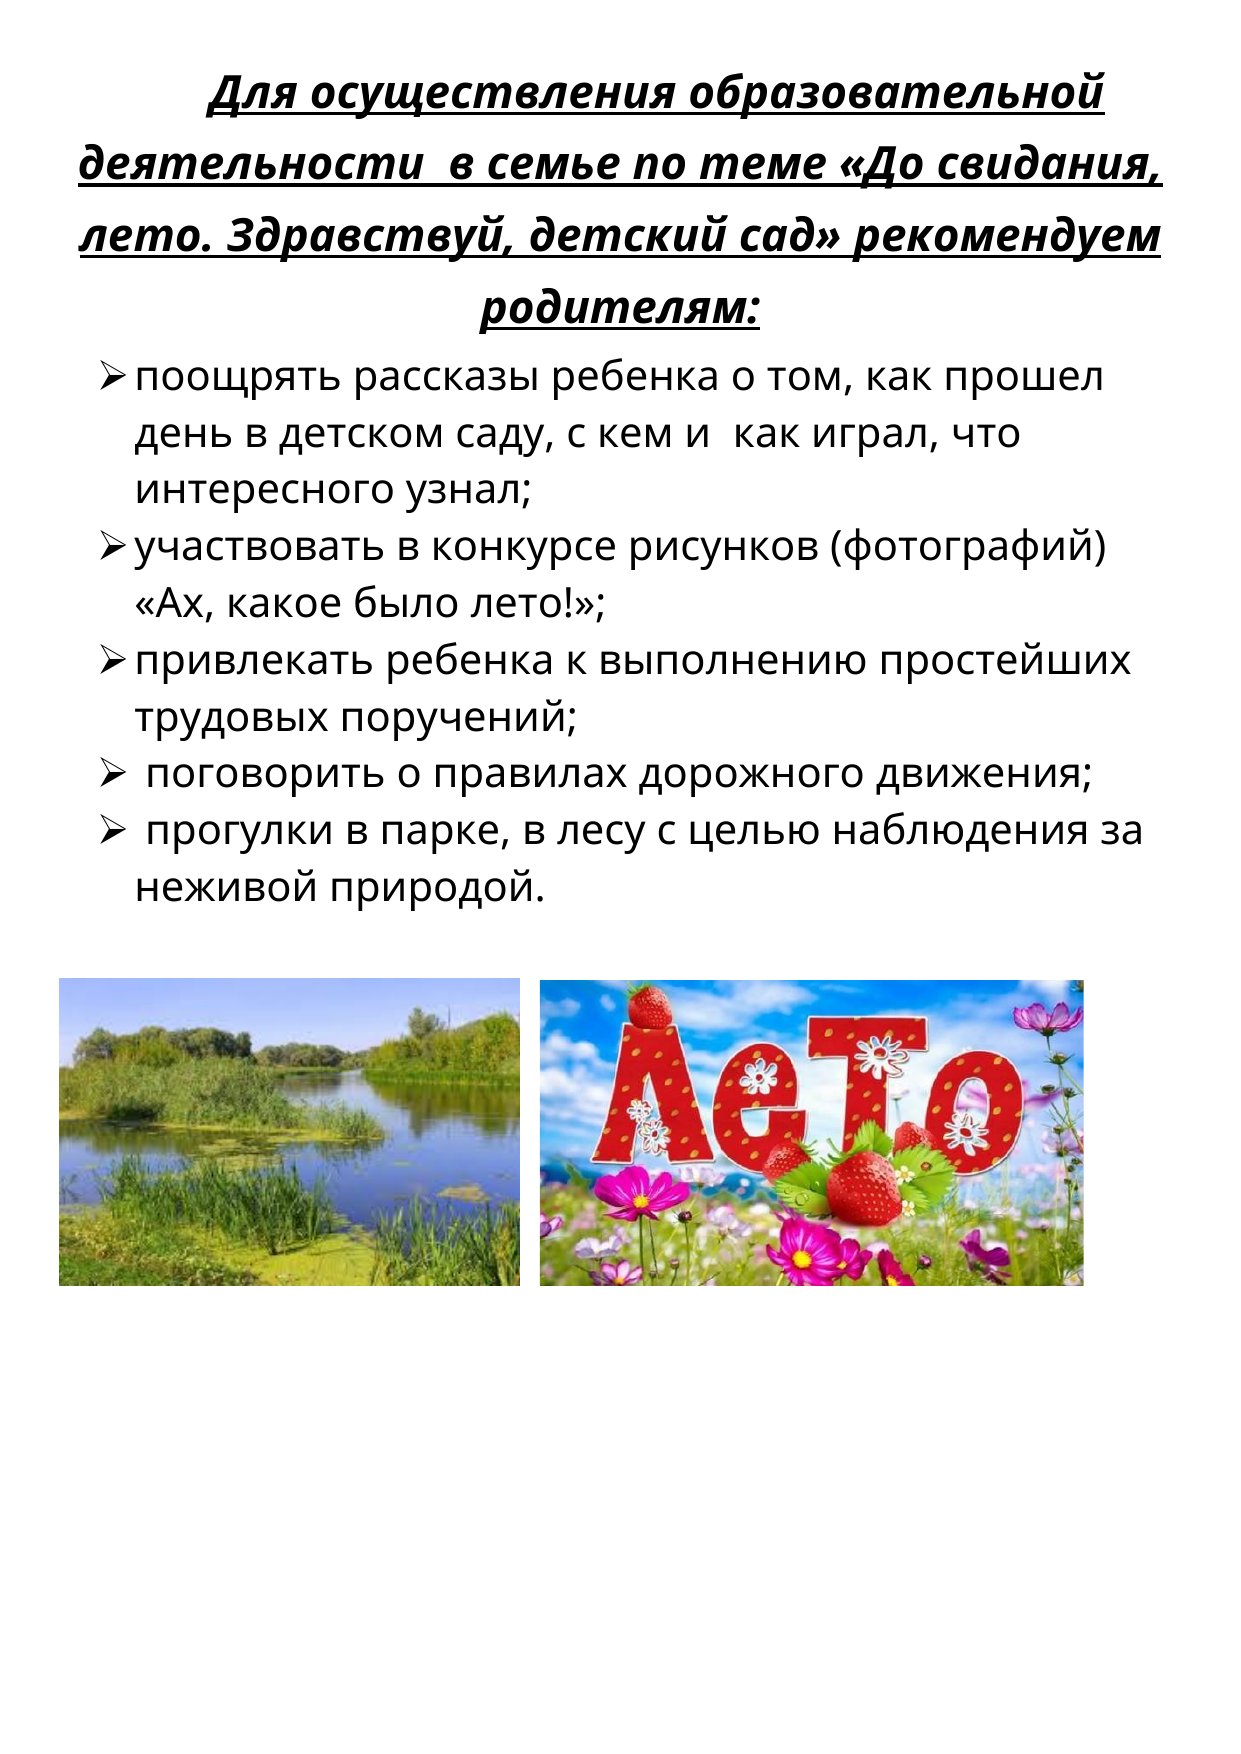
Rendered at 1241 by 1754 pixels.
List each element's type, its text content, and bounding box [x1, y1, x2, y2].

picture [539, 980, 1084, 1286]
list прогулки в парке, в лесу с целью наблюдения за неживой природой. [97, 800, 1181, 913]
picture [59, 978, 520, 1286]
list привлекать ребенка к выполнению простейших трудовых поручений; [97, 630, 1181, 743]
list поощрять рассказы ребенка о том, как прошел день в детском саду, с кем и как играл, что интересного узнал; [97, 346, 1181, 516]
list поговорить о правилах дорожного движения; [97, 743, 1181, 800]
list участвовать в конкурсе рисунков (фотографий) «Ах, какое было лето!»; [97, 516, 1181, 630]
text Для осуществления образовательной деятельности в семье по теме «До свидания, лето. Здравствуй, детский сад» рекомендуем родителям: [59, 59, 1181, 337]
